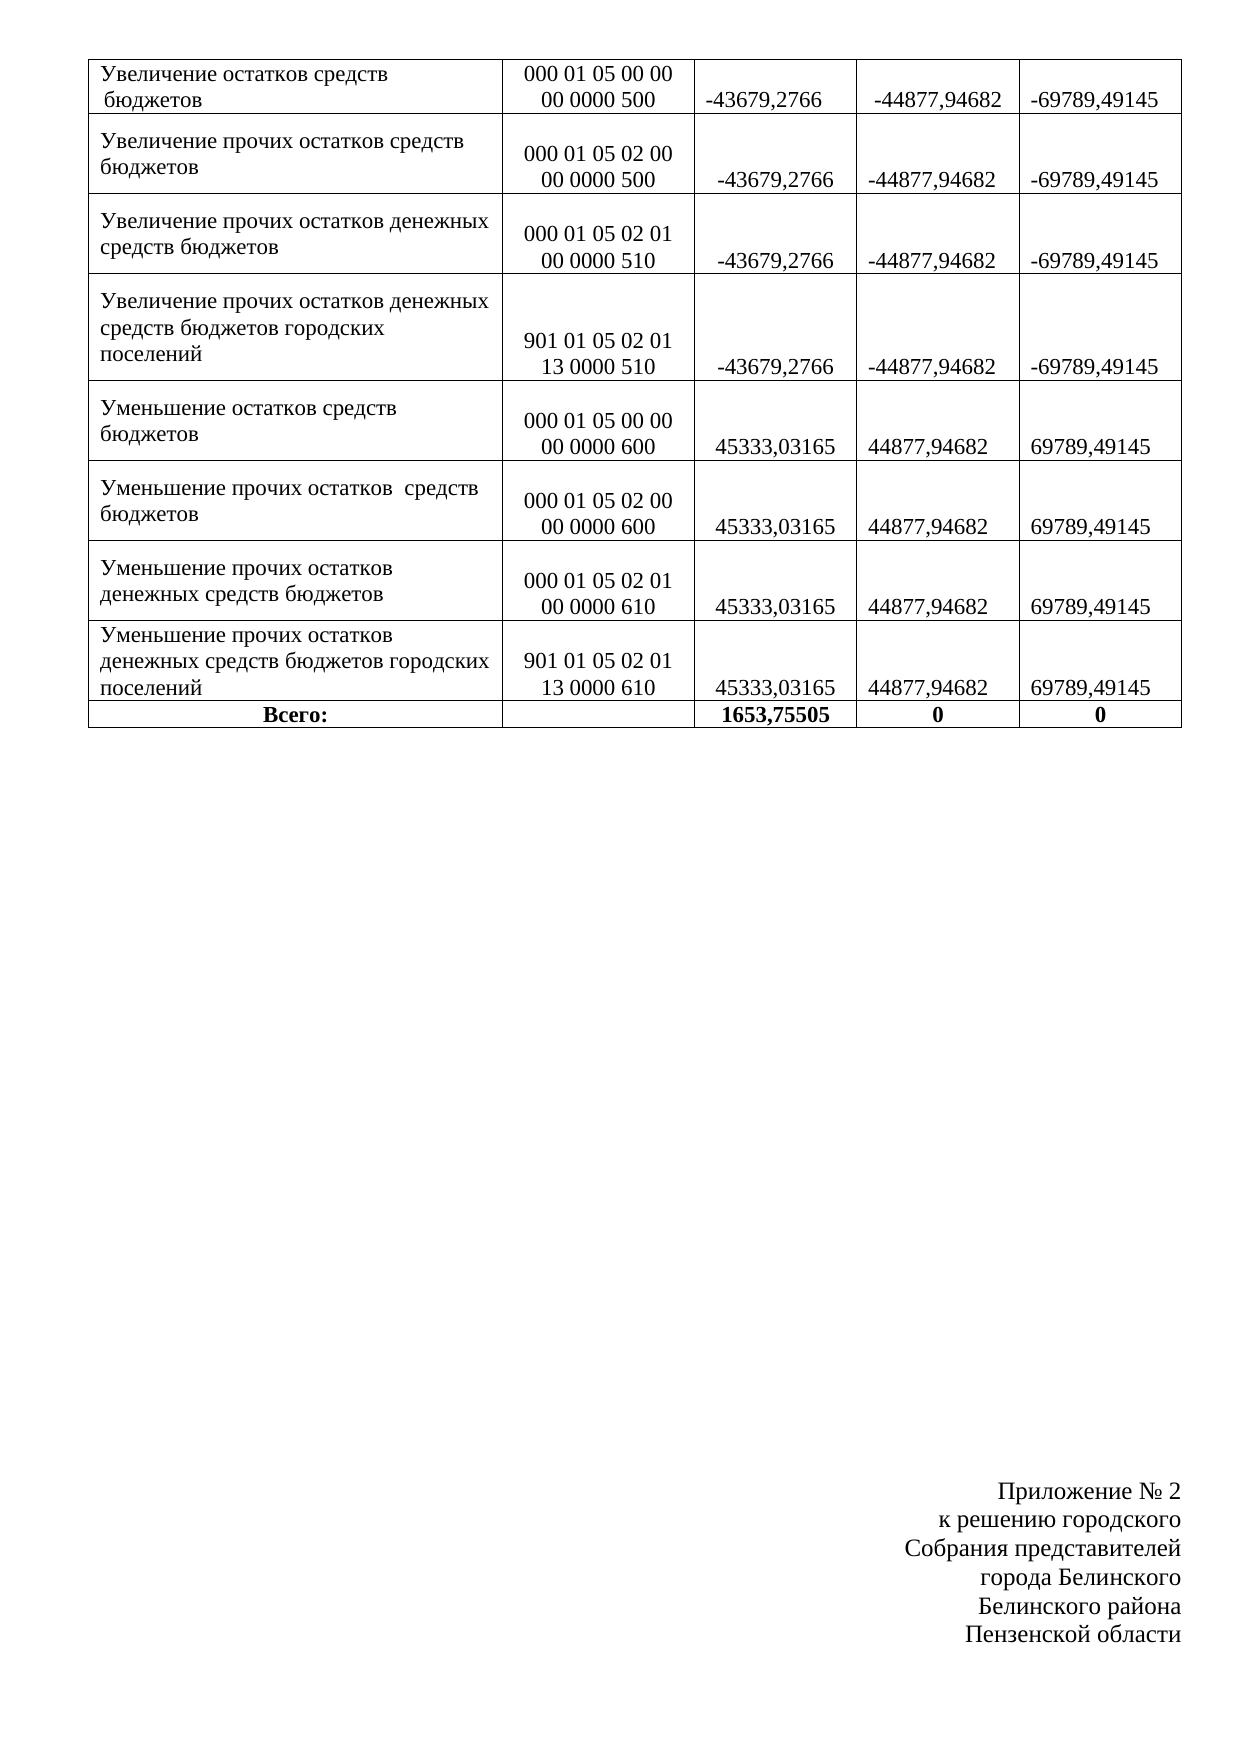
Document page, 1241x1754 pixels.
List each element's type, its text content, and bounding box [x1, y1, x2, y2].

table_cell Уменьшение прочих остатков денежных средств бюджетов городских поселений [89, 621, 502, 700]
table_cell 69789,49145 [1020, 541, 1181, 620]
table_cell -69789,49145 [1020, 274, 1181, 379]
table_cell 44877,94682 [857, 621, 1019, 700]
text Собрания представителей [103, 1533, 1181, 1562]
table_cell 45333,03165 [695, 461, 856, 540]
table_cell -69789,49145 [1020, 114, 1181, 193]
table_cell -69789,49145 [1020, 194, 1181, 273]
table_cell Уменьшение прочих остатков средств бюджетов [89, 461, 502, 540]
text Приложение № 2 [841, 1476, 1181, 1504]
table_cell 44877,94682 [857, 541, 1019, 620]
table_cell -43679,2766 [695, 194, 856, 273]
table_cell 000 01 05 02 01 00 0000 610 [503, 541, 694, 620]
table_cell Увеличение прочих остатков средств бюджетов [89, 114, 502, 193]
table_cell Всего: [89, 701, 502, 727]
text к решению городского [103, 1504, 1181, 1533]
table_cell 69789,49145 [1020, 461, 1181, 540]
table_cell -44877,94682 [857, 114, 1019, 193]
table_cell 45333,03165 [695, 381, 856, 459]
table_cell 44877,94682 [857, 461, 1019, 540]
table_cell -44877,94682 [857, 274, 1019, 379]
table_cell -43679,2766 [695, 274, 856, 379]
table_cell -44877,94682 [857, 60, 1019, 113]
table_cell [503, 701, 694, 727]
table_cell -43679,2766 [695, 60, 856, 113]
table_cell 000 01 05 00 00 00 0000 500 [503, 60, 694, 113]
table_cell Увеличение прочих остатков денежных средств бюджетов городских поселений [89, 274, 502, 379]
text Пензенской области [103, 1619, 1181, 1648]
table_cell -44877,94682 [857, 194, 1019, 273]
text города Белинского [103, 1562, 1181, 1591]
table_cell 000 01 05 00 00 00 0000 600 [503, 381, 694, 459]
table_cell 000 01 05 02 00 00 0000 600 [503, 461, 694, 540]
table_cell Уменьшение остатков средств бюджетов [89, 381, 502, 459]
table_cell Увеличение остатков средств бюджетов [89, 60, 502, 113]
table_cell 0 [857, 701, 1019, 727]
table_cell 69789,49145 [1020, 621, 1181, 700]
table_cell 000 01 05 02 00 00 0000 500 [503, 114, 694, 193]
table_cell -69789,49145 [1020, 60, 1181, 113]
table_cell Уменьшение прочих остатков денежных средств бюджетов [89, 541, 502, 620]
table_cell 45333,03165 [695, 621, 856, 700]
table_cell 0 [1020, 701, 1181, 727]
table_cell Увеличение прочих остатков денежных средств бюджетов [89, 194, 502, 273]
text Белинского района [103, 1591, 1181, 1619]
table_cell 901 01 05 02 01 13 0000 510 [503, 274, 694, 379]
table_cell 000 01 05 02 01 00 0000 510 [503, 194, 694, 273]
table_cell 69789,49145 [1020, 381, 1181, 459]
table_cell 44877,94682 [857, 381, 1019, 459]
table_cell 901 01 05 02 01 13 0000 610 [503, 621, 694, 700]
table_cell 1653,75505 [695, 701, 856, 727]
table_cell 45333,03165 [695, 541, 856, 620]
table_cell -43679,2766 [695, 114, 856, 193]
